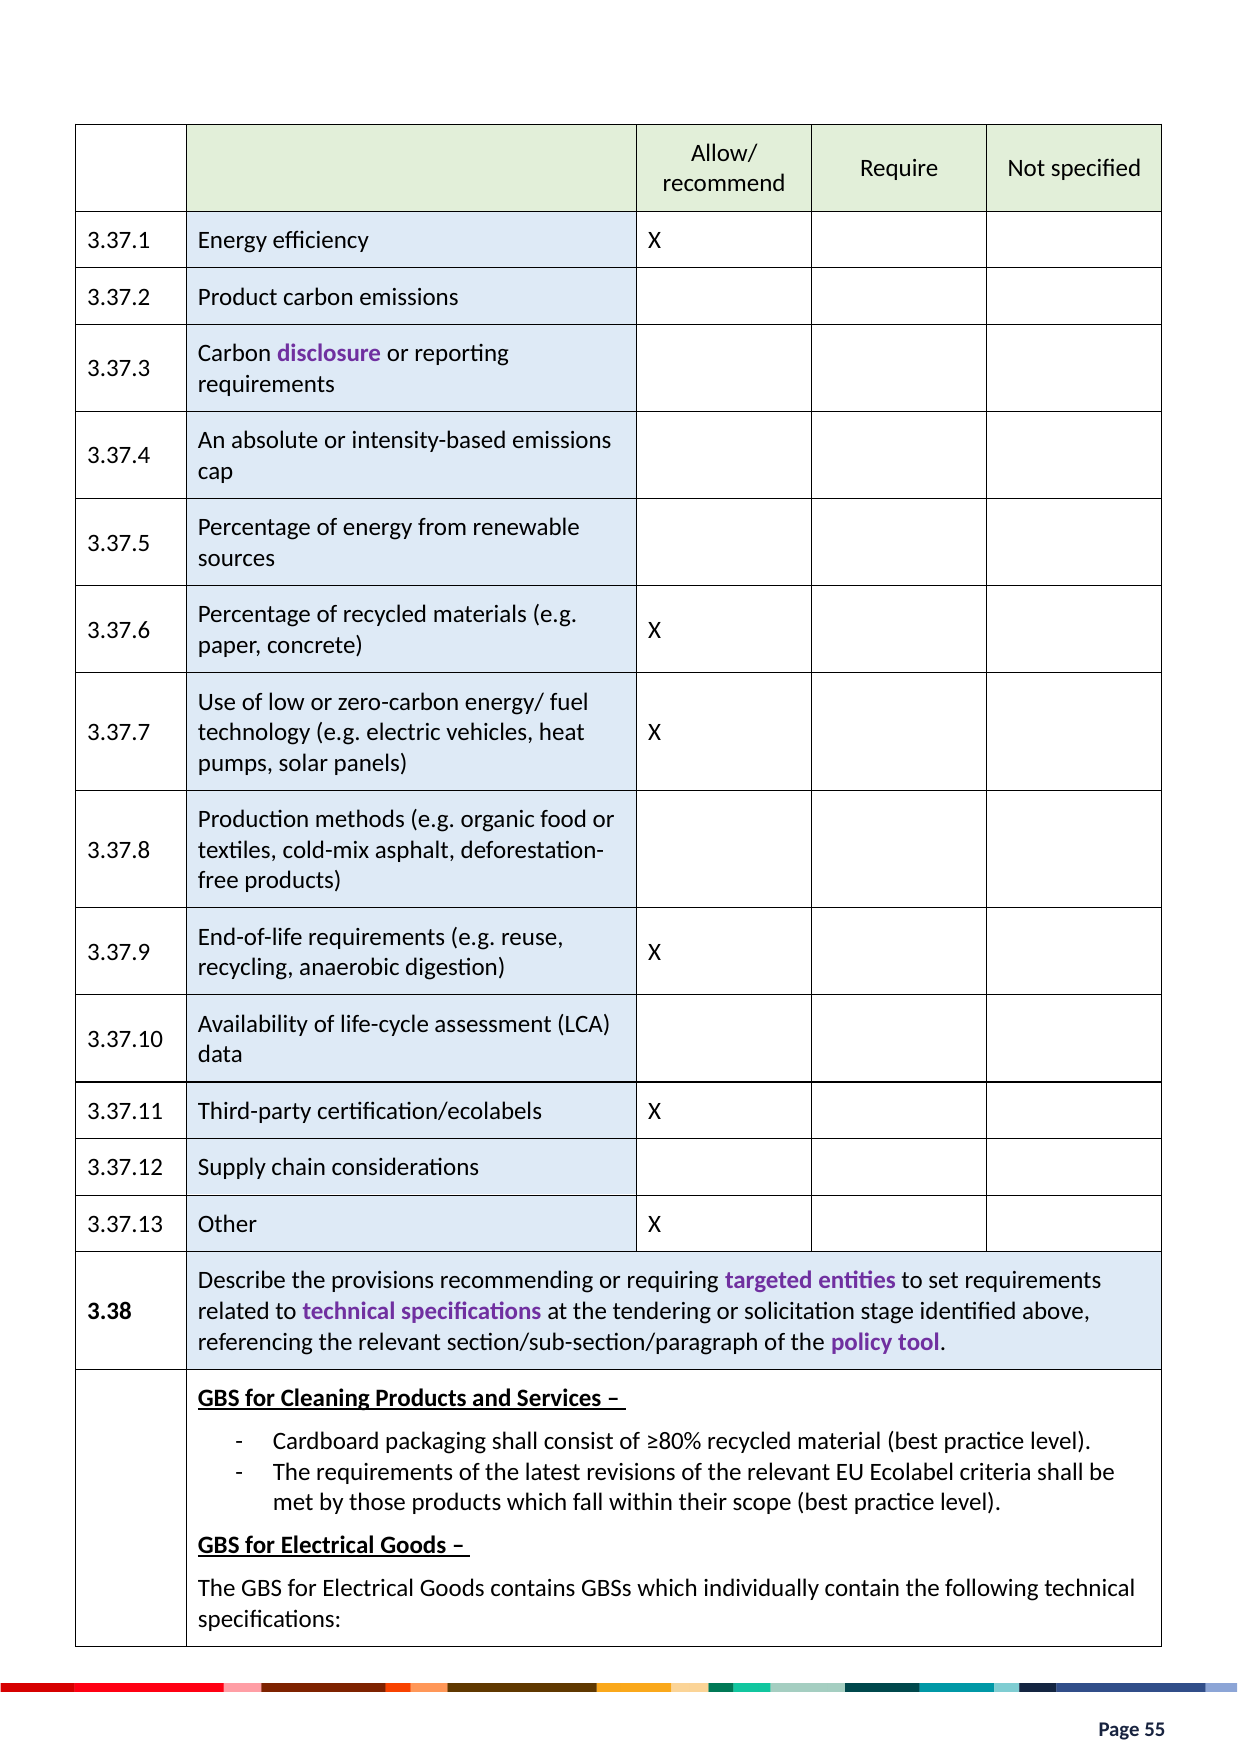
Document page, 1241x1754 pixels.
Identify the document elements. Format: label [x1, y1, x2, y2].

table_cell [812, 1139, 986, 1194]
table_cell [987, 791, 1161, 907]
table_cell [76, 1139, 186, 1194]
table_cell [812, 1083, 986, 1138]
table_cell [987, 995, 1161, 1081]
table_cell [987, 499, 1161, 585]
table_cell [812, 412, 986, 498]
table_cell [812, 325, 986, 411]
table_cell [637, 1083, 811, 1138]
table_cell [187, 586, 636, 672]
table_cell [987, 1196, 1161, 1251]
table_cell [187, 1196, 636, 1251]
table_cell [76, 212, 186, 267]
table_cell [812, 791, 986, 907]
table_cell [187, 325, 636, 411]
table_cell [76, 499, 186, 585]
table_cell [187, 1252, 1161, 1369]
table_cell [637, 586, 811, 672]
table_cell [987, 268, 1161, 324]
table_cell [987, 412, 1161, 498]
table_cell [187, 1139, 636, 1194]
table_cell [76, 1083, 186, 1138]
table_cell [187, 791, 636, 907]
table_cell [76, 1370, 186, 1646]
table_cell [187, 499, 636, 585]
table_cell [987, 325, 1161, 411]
picture [0, 1683, 1236, 1692]
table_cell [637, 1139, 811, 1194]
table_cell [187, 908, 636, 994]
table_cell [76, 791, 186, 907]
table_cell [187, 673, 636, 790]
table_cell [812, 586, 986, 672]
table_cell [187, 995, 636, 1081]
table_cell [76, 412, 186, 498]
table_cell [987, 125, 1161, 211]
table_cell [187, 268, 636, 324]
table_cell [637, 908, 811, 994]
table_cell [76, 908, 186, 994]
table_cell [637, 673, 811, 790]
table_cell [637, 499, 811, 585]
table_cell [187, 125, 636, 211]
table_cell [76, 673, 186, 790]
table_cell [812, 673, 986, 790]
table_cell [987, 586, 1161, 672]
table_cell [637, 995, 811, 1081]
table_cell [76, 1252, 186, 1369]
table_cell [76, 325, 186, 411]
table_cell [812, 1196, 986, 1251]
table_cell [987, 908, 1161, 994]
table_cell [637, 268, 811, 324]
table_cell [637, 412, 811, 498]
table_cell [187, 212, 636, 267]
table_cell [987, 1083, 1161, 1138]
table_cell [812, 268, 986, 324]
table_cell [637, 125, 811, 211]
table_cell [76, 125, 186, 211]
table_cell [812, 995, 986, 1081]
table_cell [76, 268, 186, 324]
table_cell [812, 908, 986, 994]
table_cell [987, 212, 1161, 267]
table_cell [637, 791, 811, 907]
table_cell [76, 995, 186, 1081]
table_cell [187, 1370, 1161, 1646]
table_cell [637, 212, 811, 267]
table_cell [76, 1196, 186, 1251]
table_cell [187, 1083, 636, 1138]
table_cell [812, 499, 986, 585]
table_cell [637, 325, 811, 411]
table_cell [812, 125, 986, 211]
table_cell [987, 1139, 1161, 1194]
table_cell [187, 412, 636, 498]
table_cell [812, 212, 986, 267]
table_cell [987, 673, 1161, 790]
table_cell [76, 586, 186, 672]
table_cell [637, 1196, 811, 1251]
